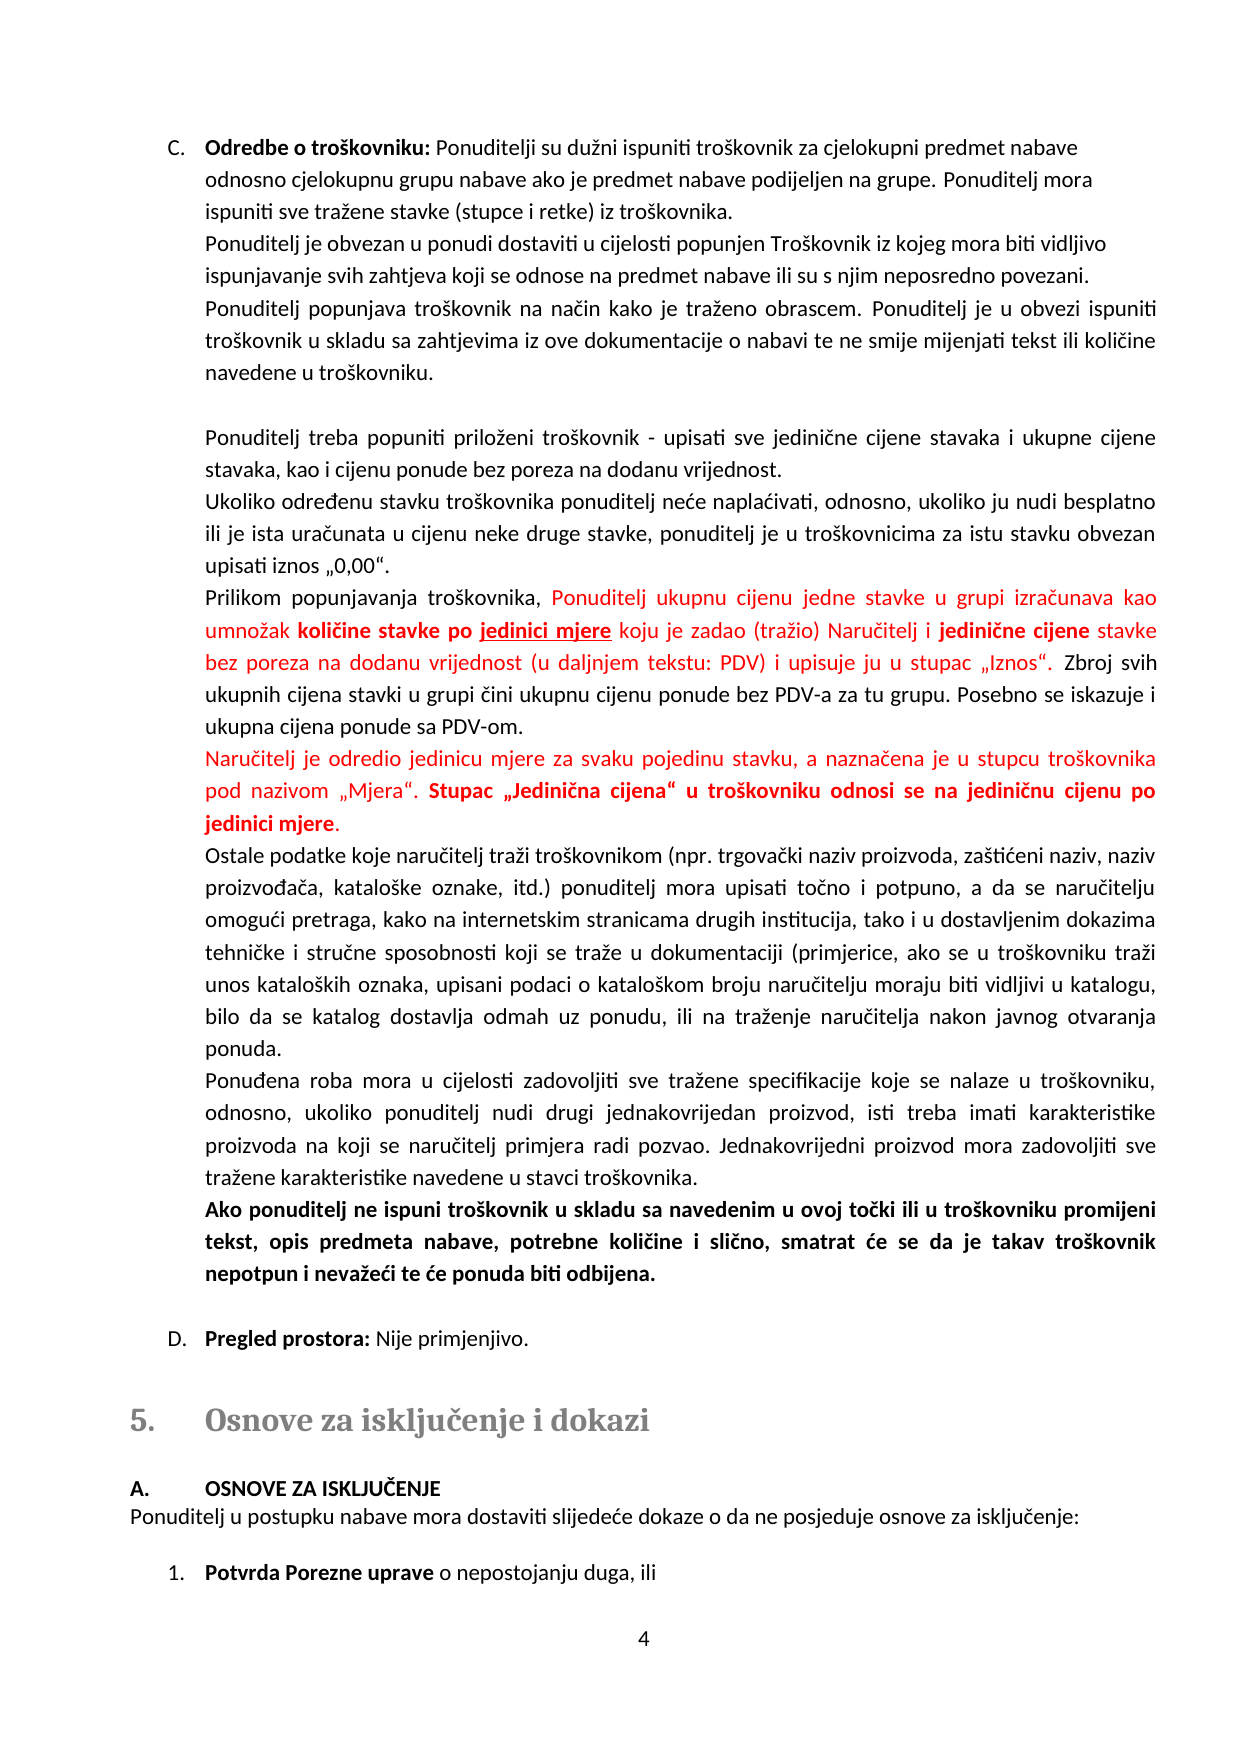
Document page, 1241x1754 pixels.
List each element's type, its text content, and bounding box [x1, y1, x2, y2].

list Ponuditelj treba popuniti priloženi troškovnik - upisati sve jedinične cijene stavaka i ukupne cijene stavaka, kao i cijenu ponude bez poreza na dodanu vrijednost. [205, 423, 1157, 483]
list Ponuđena roba mora u cijelosti zadovoljiti sve tražene specifikacije koje se nalaze u troškovniku, odnosno, ukoliko ponuditelj nudi drugi jednakovrijedan proizvod, isti treba imati karakteristike proizvoda na koji se naručitelj primjera radi pozvao. Jednakovrijedni proizvod mora zadovoljiti sve tražene karakteristike navedene u stavci troškovnika. [205, 1066, 1157, 1191]
list Ponuditelj je obvezan u ponudi dostaviti u cijelosti popunjen Troškovnik iz kojeg mora biti vidljivo ispunjavanje svih zahtjeva koji se odnose na predmet nabave ili su s njim neposredno povezani. [205, 229, 1157, 290]
list Ukoliko određenu stavku troškovnika ponuditelj neće naplaćivati, odnosno, ukoliko ju nudi besplatno ili je ista uračunata u cijenu neke druge stavke, ponuditelj je u troškovnicima za istu stavku obvezan upisati iznos „0,00“. [205, 487, 1157, 579]
list Ponuditelj popunjava troškovnik na način kako je traženo obrascem. Ponuditelj je u obvezi ispuniti troškovnik u skladu sa zahtjevima iz ove dokumentacije o nabavi te ne smije mijenjati tekst ili količine navedene u troškovniku. [205, 294, 1157, 386]
list Potvrda Porezne uprave o nepostojanju duga, ili [167, 1558, 1157, 1586]
text Ponuditelj u postupku nabave mora dostaviti slijedeće dokaze o da ne posjeduje osnove za isključenje: [130, 1502, 1157, 1530]
list Ako ponuditelj ne ispuni troškovnik u skladu sa navedenim u ovoj točki ili u troškovniku promijeni tekst, opis predmeta nabave, potrebne količine i slično, smatrat će se da je takav troškovnik nepotpun i nevažeći te će ponuda biti odbijena. [205, 1195, 1157, 1287]
list Pregled prostora: Nije primjenjivo. [167, 1324, 1157, 1352]
list Prilikom popunjavanja troškovnika, Ponuditelj ukupnu cijenu jedne stavke u grupi izračunava kao umnožak količine stavke po jedinici mjere koju je zadao (tražio) Naručitelj i jedinične cijene stavke bez poreza na dodanu vrijednost (u daljnjem tekstu: PDV) i upisuje ju u stupac „Iznos“. Zbroj svih ukupnih cijena stavki u grupi čini ukupnu cijenu ponude bez PDV-a za tu grupu. Posebno se iskazuje i ukupna cijena ponude sa PDV-om. [205, 583, 1157, 740]
list Odredbe o troškovniku: Ponuditelji su dužni ispuniti troškovnik za cjelokupni predmet nabave odnosno cjelokupnu grupu nabave ako je predmet nabave podijeljen na grupe. Ponuditelj mora ispuniti sve tražene stavke (stupce i retke) iz troškovnika. [167, 133, 1157, 225]
text Osnove za isključenje i dokazi [130, 1402, 1157, 1440]
list Naručitelj je odredio jedinicu mjere za svaku pojedinu stavku, a naznačena je u stupcu troškovnika pod nazivom „Mjera“. Stupac „Jedinična cijena“ u troškovniku odnosi se na jediničnu cijenu po jedinici mjere. [205, 744, 1157, 837]
list Ostale podatke koje naručitelj traži troškovnikom (npr. trgovački naziv proizvoda, zaštićeni naziv, naziv proizvođača, kataloške oznake, itd.) ponuditelj mora upisati točno i potpuno, a da se naručitelju omogući pretraga, kako na internetskim stranicama drugih institucija, tako i u dostavljenim dokazima tehničke i stručne sposobnosti koji se traže u dokumentaciji (primjerice, ako se u troškovniku traži unos kataloških oznaka, upisani podaci o kataloškom broju naručitelju moraju biti vidljivi u katalogu, bilo da se katalog dostavlja odmah uz ponudu, ili na traženje naručitelja nakon javnog otvaranja ponuda. [205, 841, 1157, 1062]
list OSNOVE ZA ISKLJUČENJE [130, 1474, 1157, 1502]
